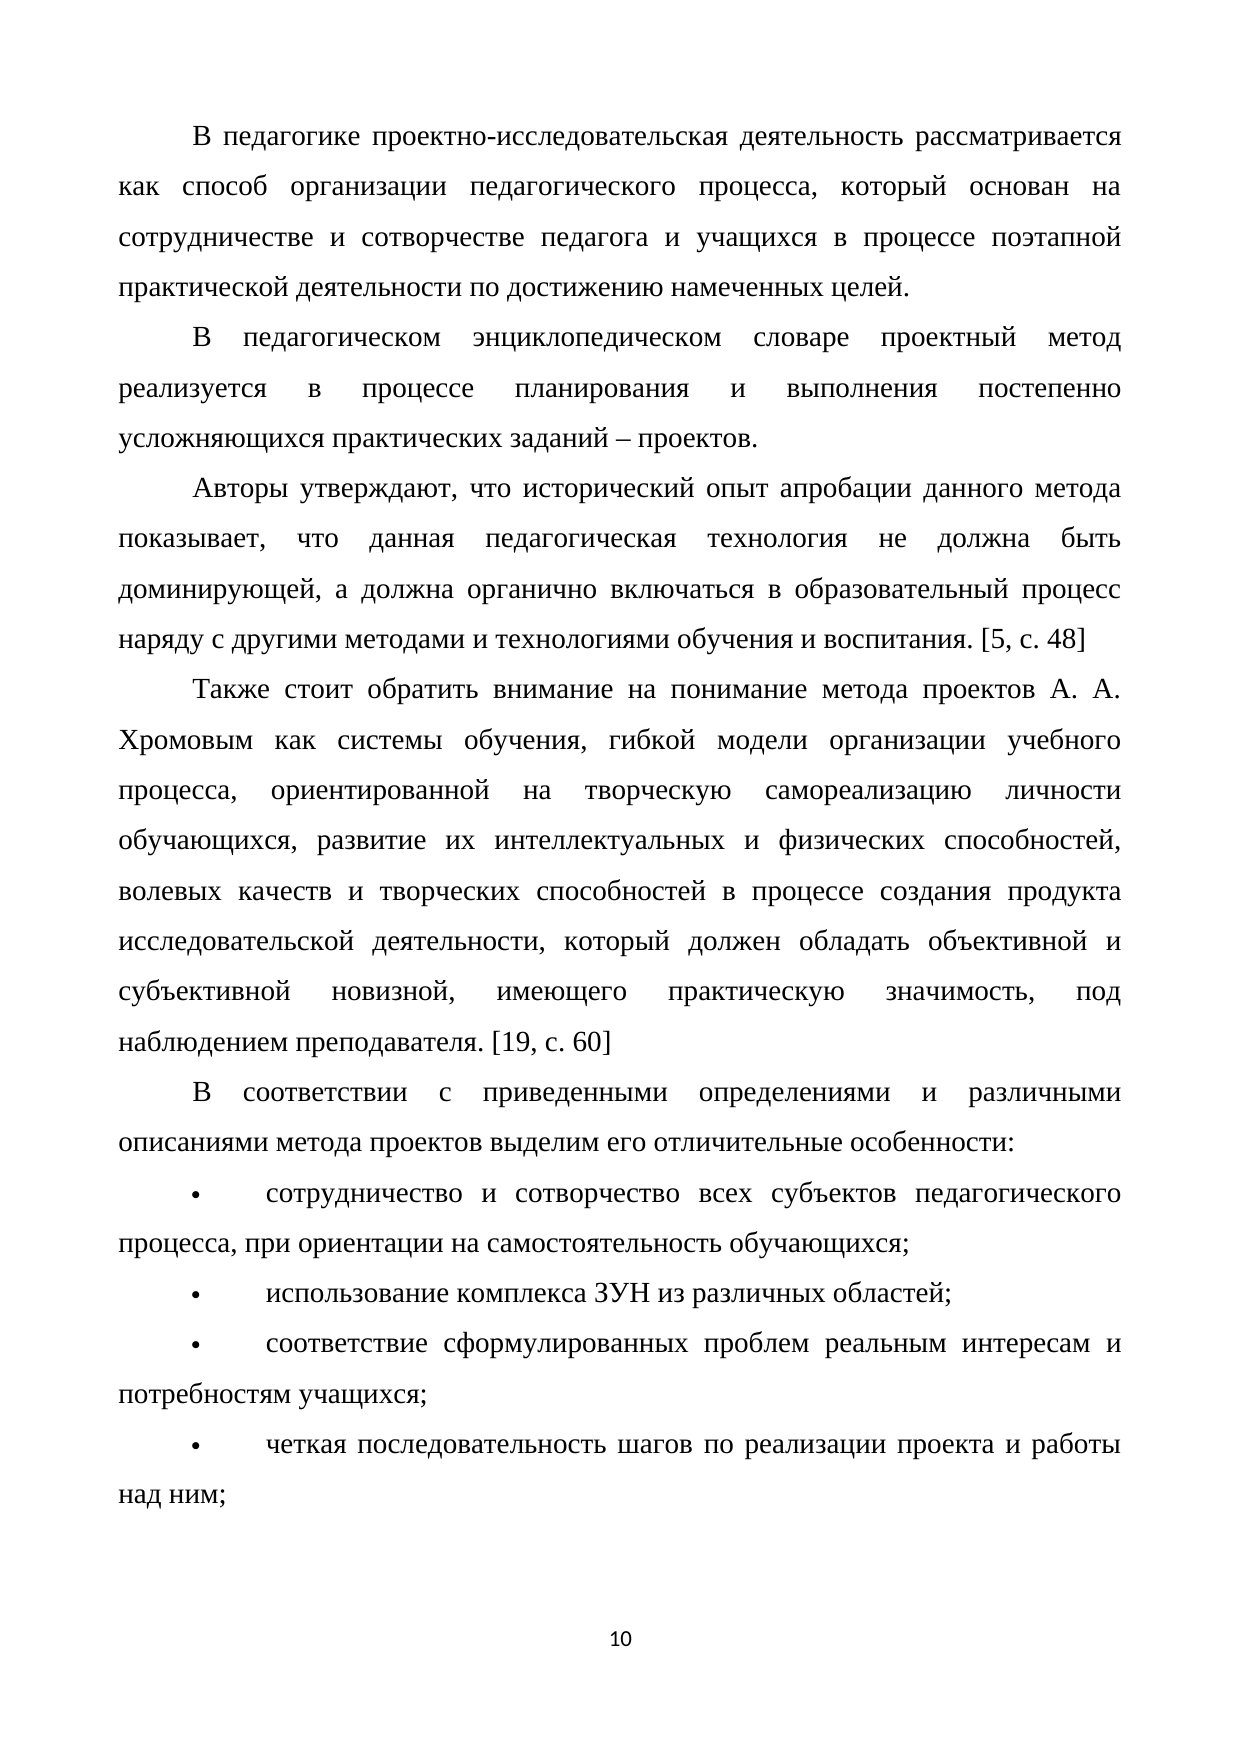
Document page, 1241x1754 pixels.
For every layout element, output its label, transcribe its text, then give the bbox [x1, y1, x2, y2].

text Авторы утверждают, что исторический опыт апробации данного метода показывает, что данная педагогическая технология не должна быть доминирующей, а должна органично включаться в образовательный процесс наряду с другими методами и технологиями обучения и воспитания. [5, с. 48] [118, 470, 1122, 655]
text В педагогике проектно-исследовательская деятельность рассматривается как способ организации педагогического процесса, который основан на сотрудничестве и сотворчестве педагога и учащихся в процессе поэтапной практической деятельности по достижению намеченных целей. [118, 118, 1122, 303]
list сотрудничество и сотворчество всех субъектов педагогического процесса, при ориентации на самостоятельность обучающихся; [118, 1175, 1122, 1258]
list четкая последовательность шагов по реализации проекта и работы над ним; [118, 1426, 1122, 1510]
text Также стоит обратить внимание на понимание метода проектов А. А. Хромовым как системы обучения, гибкой модели организации учебного процесса, ориентированной на творческую самореализацию личности обучающихся, развитие их интеллектуальных и физических способностей, волевых качеств и творческих способностей в процессе создания продукта исследовательской деятельности, который должен обладать объективной и субъективной новизной, имеющего практическую значимость, под наблюдением преподавателя. [19, с. 60] [118, 672, 1122, 1057]
list соответствие сформулированных проблем реальным интересам и потребностям учащихся; [118, 1326, 1122, 1409]
list использование комплекса ЗУН из различных областей; [118, 1275, 1122, 1309]
text В соответствии с приведенными определениями и различными описаниями метода проектов выделим его отличительные особенности: [118, 1074, 1122, 1158]
text В педагогическом энциклопедическом словаре проектный метод реализуется в процессе планирования и выполнения постепенно усложняющихся практических заданий – проектов. [118, 319, 1122, 453]
